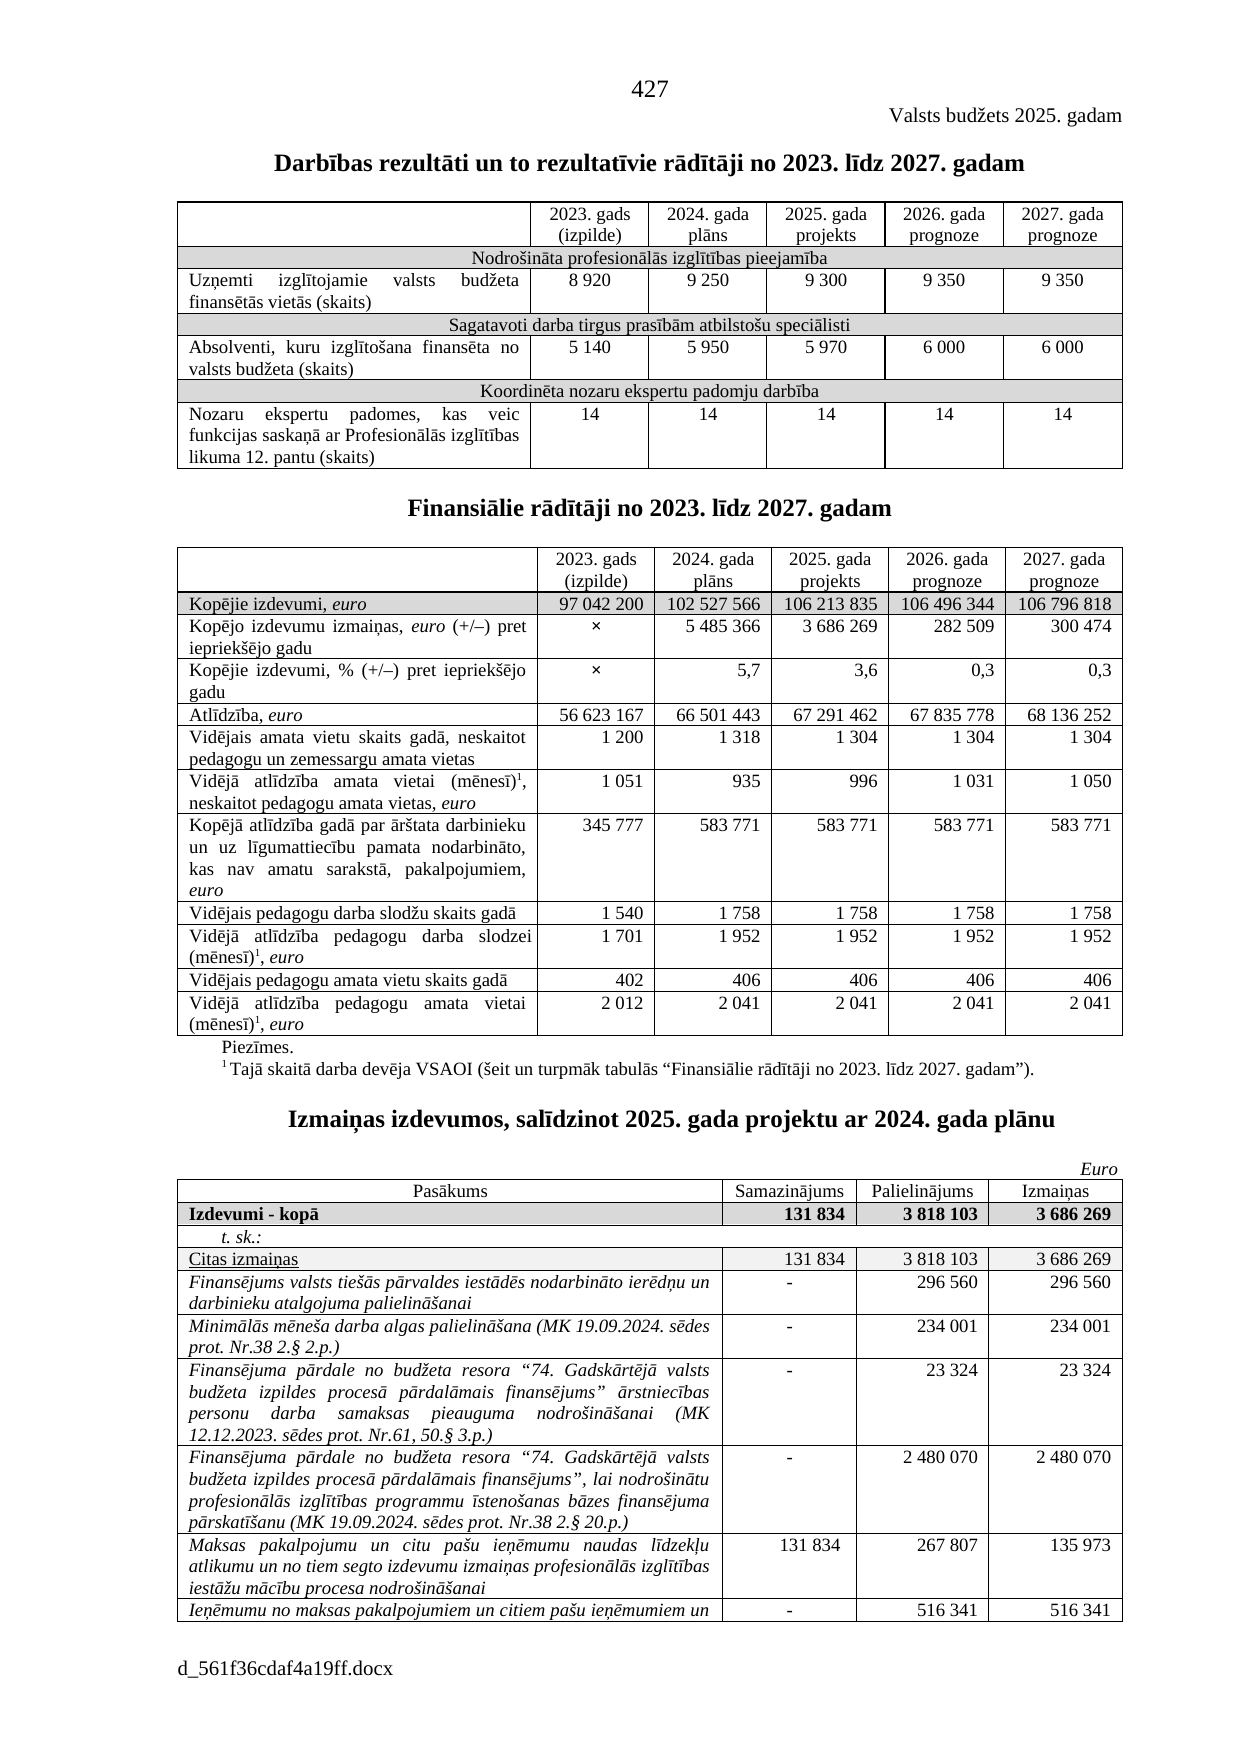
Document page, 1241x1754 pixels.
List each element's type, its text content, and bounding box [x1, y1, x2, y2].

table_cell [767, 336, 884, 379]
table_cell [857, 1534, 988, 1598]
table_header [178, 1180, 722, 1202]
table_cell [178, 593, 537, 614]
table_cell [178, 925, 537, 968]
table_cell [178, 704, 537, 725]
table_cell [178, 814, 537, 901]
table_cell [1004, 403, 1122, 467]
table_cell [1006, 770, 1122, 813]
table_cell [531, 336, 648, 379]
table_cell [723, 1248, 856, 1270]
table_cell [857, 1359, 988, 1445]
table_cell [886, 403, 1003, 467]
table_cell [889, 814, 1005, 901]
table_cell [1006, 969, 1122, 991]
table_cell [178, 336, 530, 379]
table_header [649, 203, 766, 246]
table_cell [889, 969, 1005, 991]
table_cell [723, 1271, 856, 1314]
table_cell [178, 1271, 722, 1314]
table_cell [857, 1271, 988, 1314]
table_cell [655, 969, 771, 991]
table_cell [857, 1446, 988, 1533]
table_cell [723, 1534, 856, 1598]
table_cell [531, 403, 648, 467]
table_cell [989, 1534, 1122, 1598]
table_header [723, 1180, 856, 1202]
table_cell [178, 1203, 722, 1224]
text Izmaiņas izdevumos, salīdzinot 2025. gada projektu ar 2024. gada plānu [177, 1104, 1122, 1133]
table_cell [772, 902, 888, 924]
text Euro [1002, 1158, 1122, 1179]
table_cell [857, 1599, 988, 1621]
text Darbības rezultāti un to rezultatīvie rādītāji no 2023. līdz 2027. gadam [177, 148, 1122, 176]
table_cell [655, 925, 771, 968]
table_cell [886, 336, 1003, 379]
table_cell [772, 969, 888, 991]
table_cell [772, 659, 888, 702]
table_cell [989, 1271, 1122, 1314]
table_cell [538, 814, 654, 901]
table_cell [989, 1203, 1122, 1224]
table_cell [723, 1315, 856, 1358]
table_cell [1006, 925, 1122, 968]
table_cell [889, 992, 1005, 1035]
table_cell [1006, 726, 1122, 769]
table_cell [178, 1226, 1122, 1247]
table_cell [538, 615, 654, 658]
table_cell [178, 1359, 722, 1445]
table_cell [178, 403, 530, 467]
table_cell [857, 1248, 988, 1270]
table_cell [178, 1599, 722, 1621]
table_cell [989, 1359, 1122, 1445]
text Piezīmes. [177, 1036, 1122, 1057]
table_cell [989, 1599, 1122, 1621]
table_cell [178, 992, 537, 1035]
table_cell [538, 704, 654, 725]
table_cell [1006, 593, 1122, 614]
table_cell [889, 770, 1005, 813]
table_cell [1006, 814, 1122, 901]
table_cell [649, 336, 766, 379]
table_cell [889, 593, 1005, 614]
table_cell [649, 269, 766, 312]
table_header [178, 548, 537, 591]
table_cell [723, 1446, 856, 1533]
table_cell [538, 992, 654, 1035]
text 1 Tajā skaitā darba devēja VSAOI (šeit un turpmāk tabulās “Finansiālie rādītāji no 2023. līdz 2027. gadam”). [177, 1057, 1122, 1079]
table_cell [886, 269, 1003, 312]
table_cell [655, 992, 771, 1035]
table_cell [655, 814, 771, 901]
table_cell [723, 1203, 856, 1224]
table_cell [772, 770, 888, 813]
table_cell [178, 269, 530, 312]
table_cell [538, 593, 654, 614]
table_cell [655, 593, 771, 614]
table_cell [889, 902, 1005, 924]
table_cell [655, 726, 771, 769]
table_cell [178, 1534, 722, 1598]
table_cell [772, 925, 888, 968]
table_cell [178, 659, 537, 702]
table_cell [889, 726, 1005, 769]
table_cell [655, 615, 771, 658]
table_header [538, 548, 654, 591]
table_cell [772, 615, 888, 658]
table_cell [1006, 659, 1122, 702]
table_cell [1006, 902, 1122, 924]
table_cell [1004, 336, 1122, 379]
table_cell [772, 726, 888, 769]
text Finansiālie rādītāji no 2023. līdz 2027. gadam [177, 493, 1122, 522]
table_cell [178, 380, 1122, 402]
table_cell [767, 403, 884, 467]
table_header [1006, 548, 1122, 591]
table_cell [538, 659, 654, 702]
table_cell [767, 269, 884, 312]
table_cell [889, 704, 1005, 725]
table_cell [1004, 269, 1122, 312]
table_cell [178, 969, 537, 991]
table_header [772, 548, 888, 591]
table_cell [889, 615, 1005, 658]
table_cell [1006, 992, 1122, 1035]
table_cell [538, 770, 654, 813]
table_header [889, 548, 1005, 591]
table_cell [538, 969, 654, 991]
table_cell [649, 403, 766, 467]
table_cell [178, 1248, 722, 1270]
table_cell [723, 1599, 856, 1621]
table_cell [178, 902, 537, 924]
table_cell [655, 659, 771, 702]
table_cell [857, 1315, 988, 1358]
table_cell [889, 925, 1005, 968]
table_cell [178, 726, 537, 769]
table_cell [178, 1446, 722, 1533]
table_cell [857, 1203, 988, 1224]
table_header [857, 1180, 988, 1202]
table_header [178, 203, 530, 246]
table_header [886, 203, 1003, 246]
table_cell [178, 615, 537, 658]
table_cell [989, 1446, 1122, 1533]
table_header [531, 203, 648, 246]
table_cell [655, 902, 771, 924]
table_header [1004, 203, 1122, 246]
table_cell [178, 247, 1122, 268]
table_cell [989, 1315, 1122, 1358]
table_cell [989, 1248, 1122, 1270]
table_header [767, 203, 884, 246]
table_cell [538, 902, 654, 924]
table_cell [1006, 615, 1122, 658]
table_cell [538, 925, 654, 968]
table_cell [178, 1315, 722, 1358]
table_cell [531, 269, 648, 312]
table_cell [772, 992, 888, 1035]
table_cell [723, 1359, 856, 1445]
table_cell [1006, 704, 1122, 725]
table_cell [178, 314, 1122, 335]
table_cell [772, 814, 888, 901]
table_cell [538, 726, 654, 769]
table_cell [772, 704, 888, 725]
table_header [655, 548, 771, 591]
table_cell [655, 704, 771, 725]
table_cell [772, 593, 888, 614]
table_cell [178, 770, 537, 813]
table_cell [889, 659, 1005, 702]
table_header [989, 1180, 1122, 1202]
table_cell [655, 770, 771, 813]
